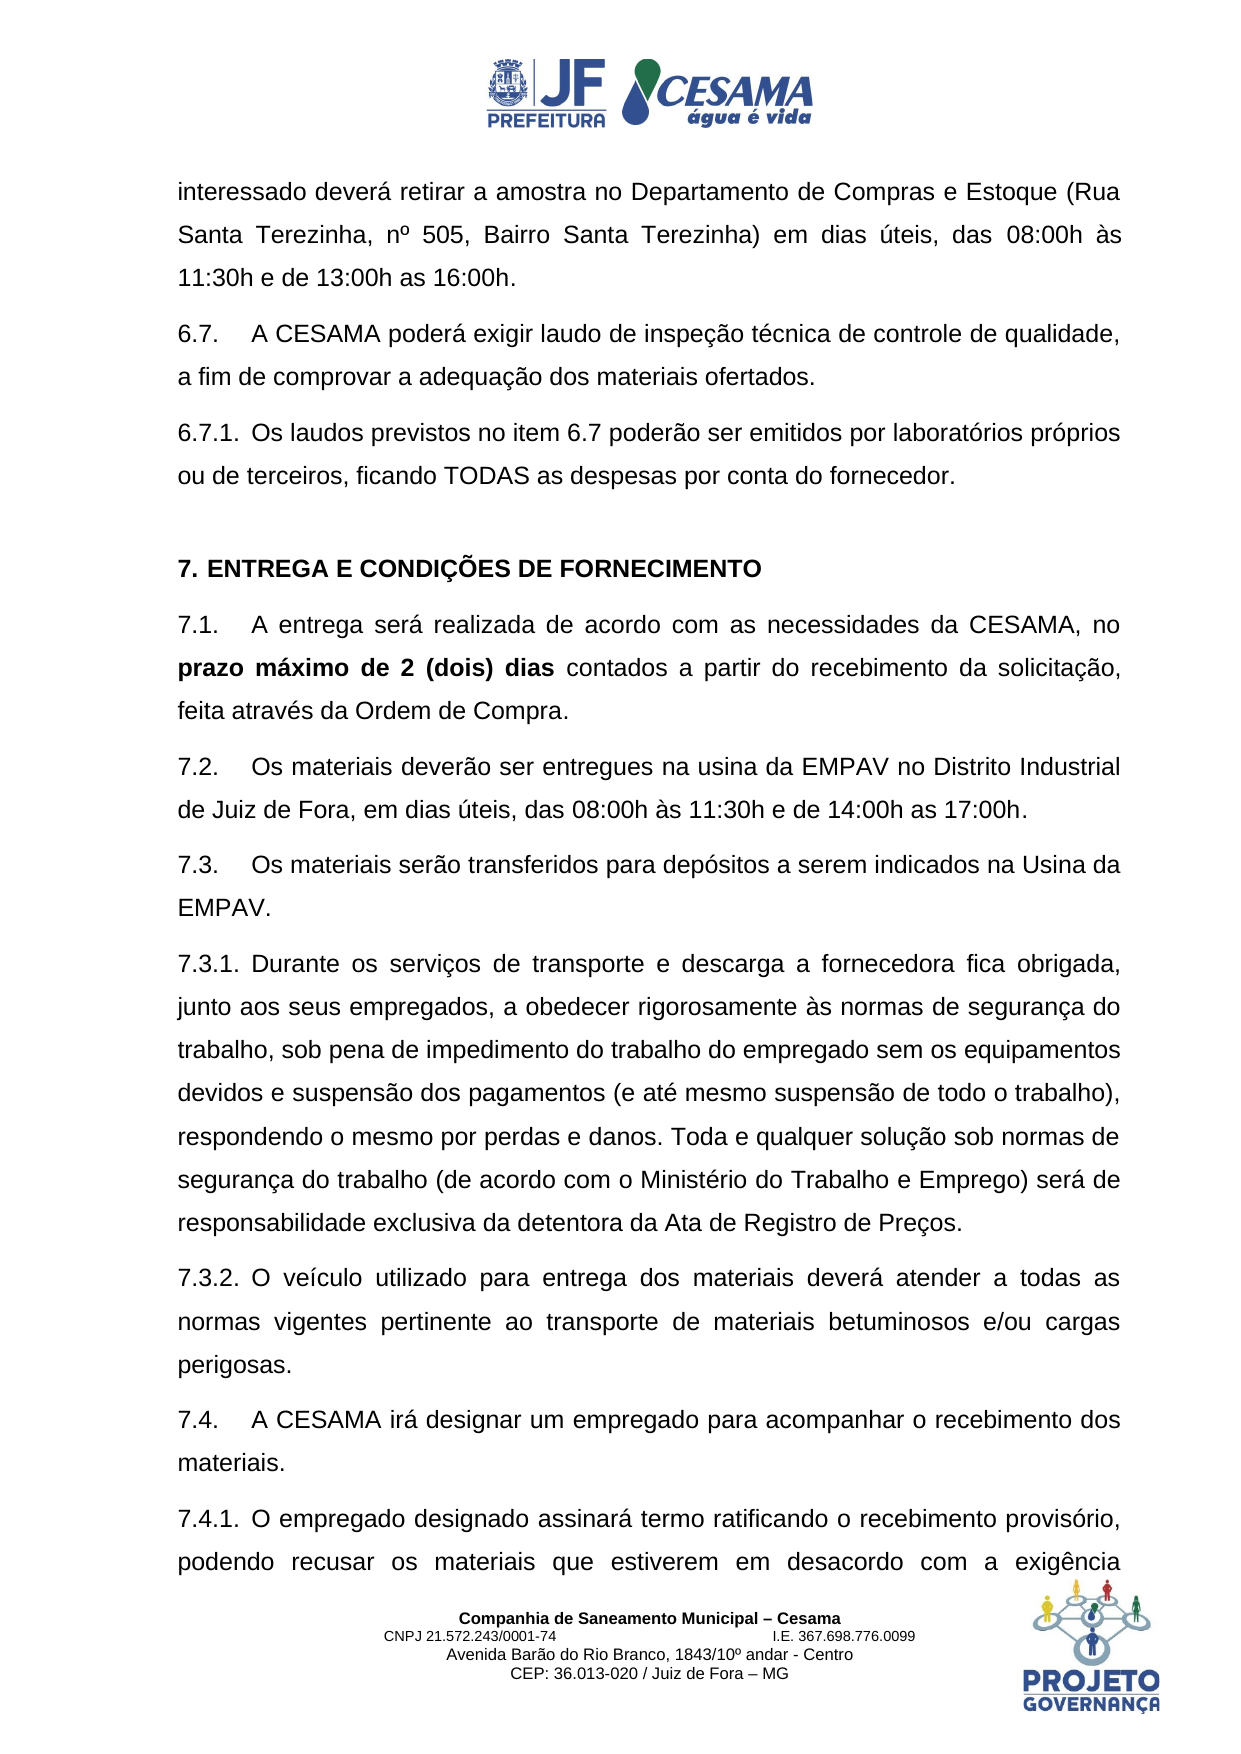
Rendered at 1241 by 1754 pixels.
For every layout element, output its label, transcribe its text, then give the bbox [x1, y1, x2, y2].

list Os materiais serão transferidos para depósitos a serem indicados na Usina da EMPAV. [177, 850, 1122, 922]
list O veículo utilizado para entrega dos materiais deverá atender a todas as normas vigentes pertinente ao transporte de materiais betuminosos e/ou cargas perigosas. [177, 1263, 1122, 1378]
list ENTREGA E CONDIÇÕES DE FORNECIMENTO [177, 554, 1122, 583]
picture [1023, 1579, 1160, 1714]
picture [486, 59, 813, 128]
list A entrega será realizada de acordo com as necessidades da CESAMA, no prazo máximo de 2 (dois) dias contados a partir do recebimento da solicitação, feita através da Ordem de Compra. [177, 610, 1122, 725]
list Os laudos previstos no item 6.7 poderão ser emitidos por laboratórios próprios ou de terceiros, ficando TODAS as despesas por conta do fornecedor. [177, 418, 1122, 490]
list A CESAMA irá designar um empregado para acompanhar o recebimento dos materiais. [177, 1405, 1122, 1477]
list Os materiais deverão ser entregues na usina da EMPAV no Distrito Industrial de Juiz de Fora, em dias úteis, das 08:00h às 11:30h e de 14:00h as 17:00h. [177, 752, 1122, 823]
list Durante os serviços de transporte e descarga a fornecedora fica obrigada, junto aos seus empregados, a obedecer rigorosamente às normas de segurança do trabalho, sob pena de impedimento do trabalho do empregado sem os equipamentos devidos e suspensão dos pagamentos (e até mesmo suspensão de todo o trabalho), respondendo o mesmo por perdas e danos. Toda e qualquer solução sob normas de segurança do trabalho (de acordo com o Ministério do Trabalho e Emprego) será de responsabilidade exclusiva da detentora da Ata de Registro de Preços. [177, 949, 1122, 1237]
list A CESAMA poderá exigir laudo de inspeção técnica de controle de qualidade, a fim de comprovar a adequação dos materiais ofertados. [177, 319, 1122, 391]
